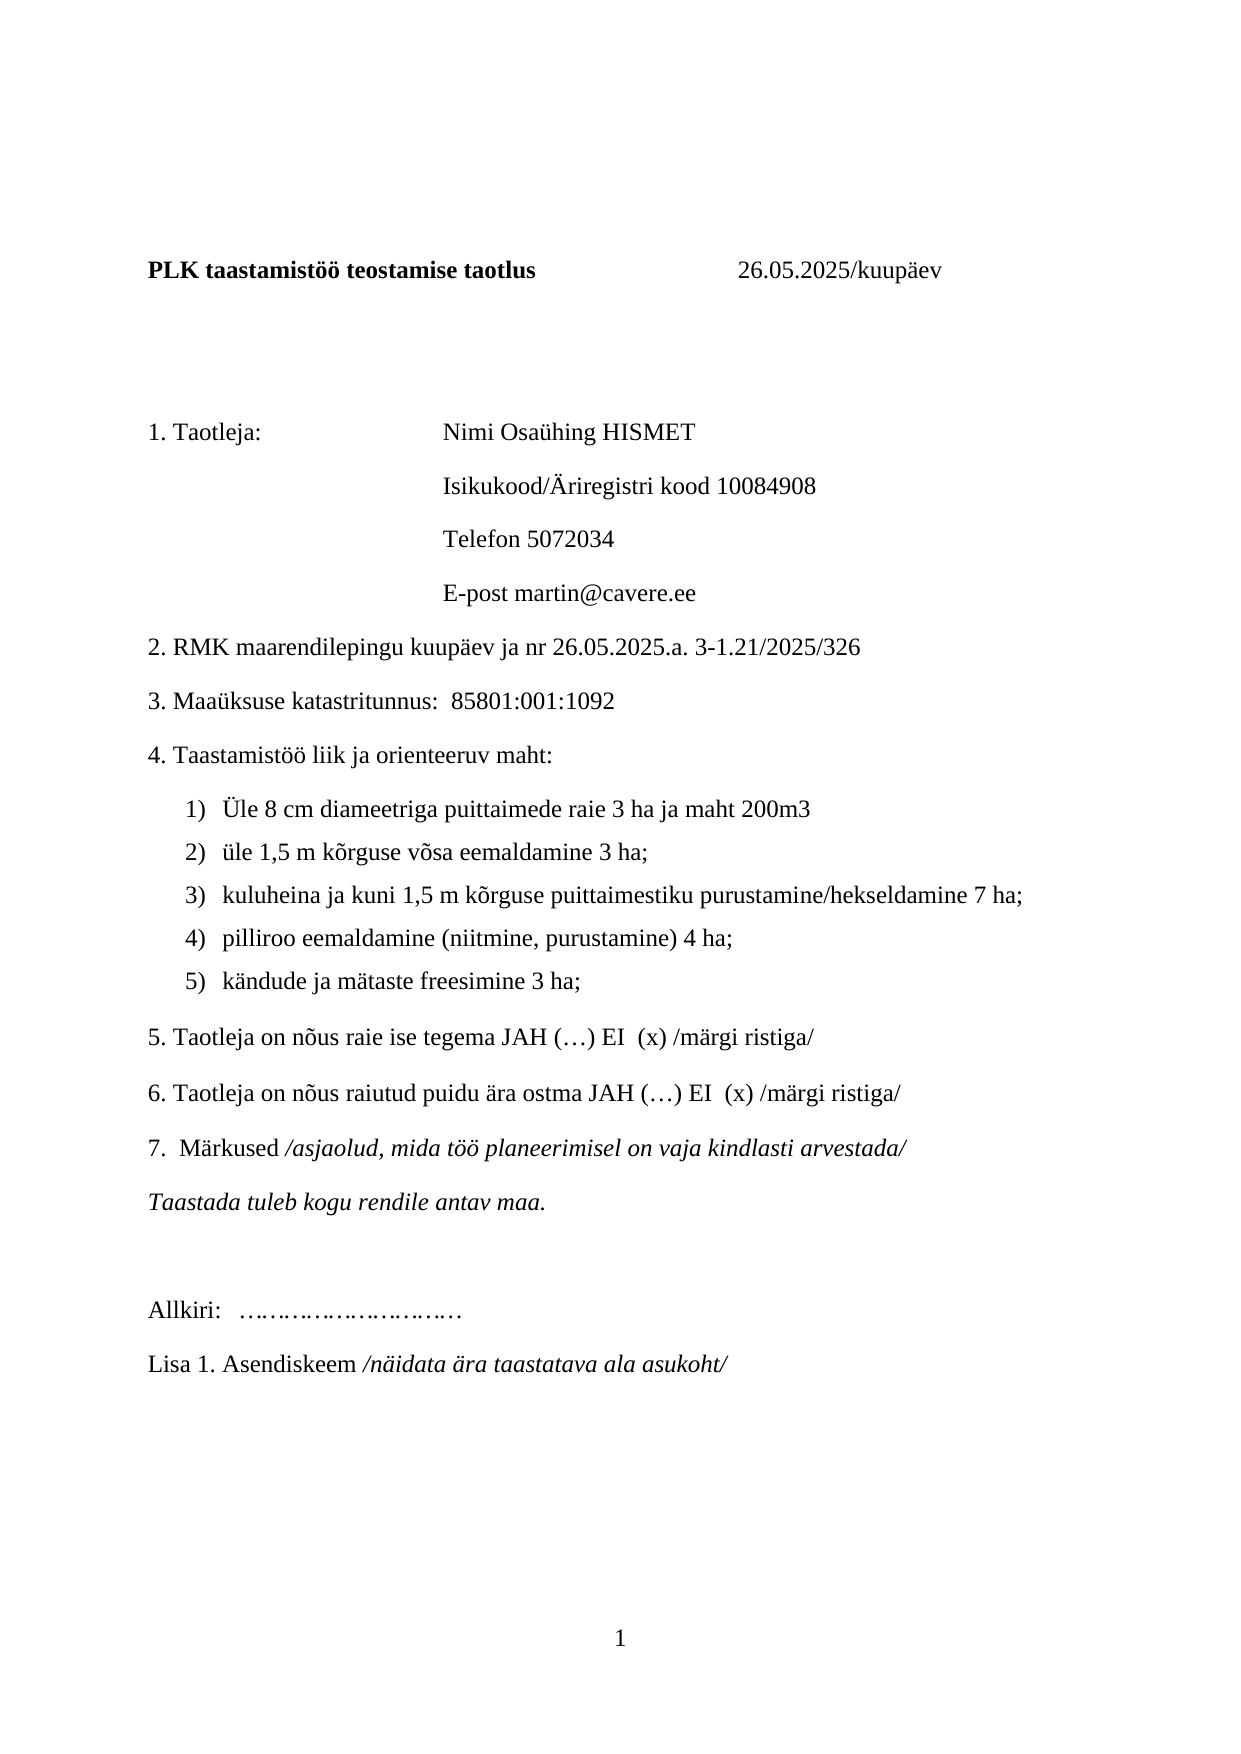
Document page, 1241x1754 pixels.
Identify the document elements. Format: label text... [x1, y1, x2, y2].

list Üle 8 cm diameetriga puittaimede raie 3 ha ja maht 200m3 [185, 794, 1093, 823]
text E-post martin@cavere.ee [148, 578, 1093, 607]
text 2. RMK maarendilepingu kuupäev ja nr 26.05.2025.a. 3-1.21/2025/326 [148, 632, 1093, 661]
text 5. Taotleja on nõus raie ise tegema JAH (…) EI (x) /märgi ristiga/ [148, 1022, 1093, 1051]
text Allkiri: ………………………… [148, 1295, 1093, 1323]
text 3. Maaüksuse katastritunnus: 85801:001:1092 [148, 686, 1093, 715]
list pilliroo eemaldamine (niitmine, purustamine) 4 ha; [185, 923, 1093, 952]
list üle 1,5 m kõrguse võsa eemaldamine 3 ha; [185, 837, 1093, 866]
text 7. Märkused /asjaolud, mida töö planeerimisel on vaja kindlasti arvestada/ [148, 1133, 1093, 1162]
text Telefon 5072034 [148, 524, 1093, 553]
text 4. Taastamistöö liik ja orienteeruv maht: [148, 740, 1093, 769]
text Lisa 1. Asendiskeem /näidata ära taastatava ala asukoht/ [148, 1349, 1093, 1377]
list kuluheina ja kuni 1,5 m kõrguse puittaimestiku purustamine/hekseldamine 7 ha; [185, 880, 1093, 909]
text Isikukood/Äriregistri kood 10084908 [148, 471, 1093, 499]
text Taastada tuleb kogu rendile antav maa. [148, 1187, 1093, 1216]
text PLK taastamistöö teostamise taotlus 26.05.2025/kuupäev [148, 255, 1093, 284]
text 6. Taotleja on nõus raiutud puidu ära ostma JAH (…) EI (x) /märgi ristiga/ [148, 1078, 1093, 1106]
text 1. Taotleja: Nimi Osaühing HISMET [148, 417, 1093, 446]
list kändude ja mätaste freesimine 3 ha; [185, 966, 1093, 995]
